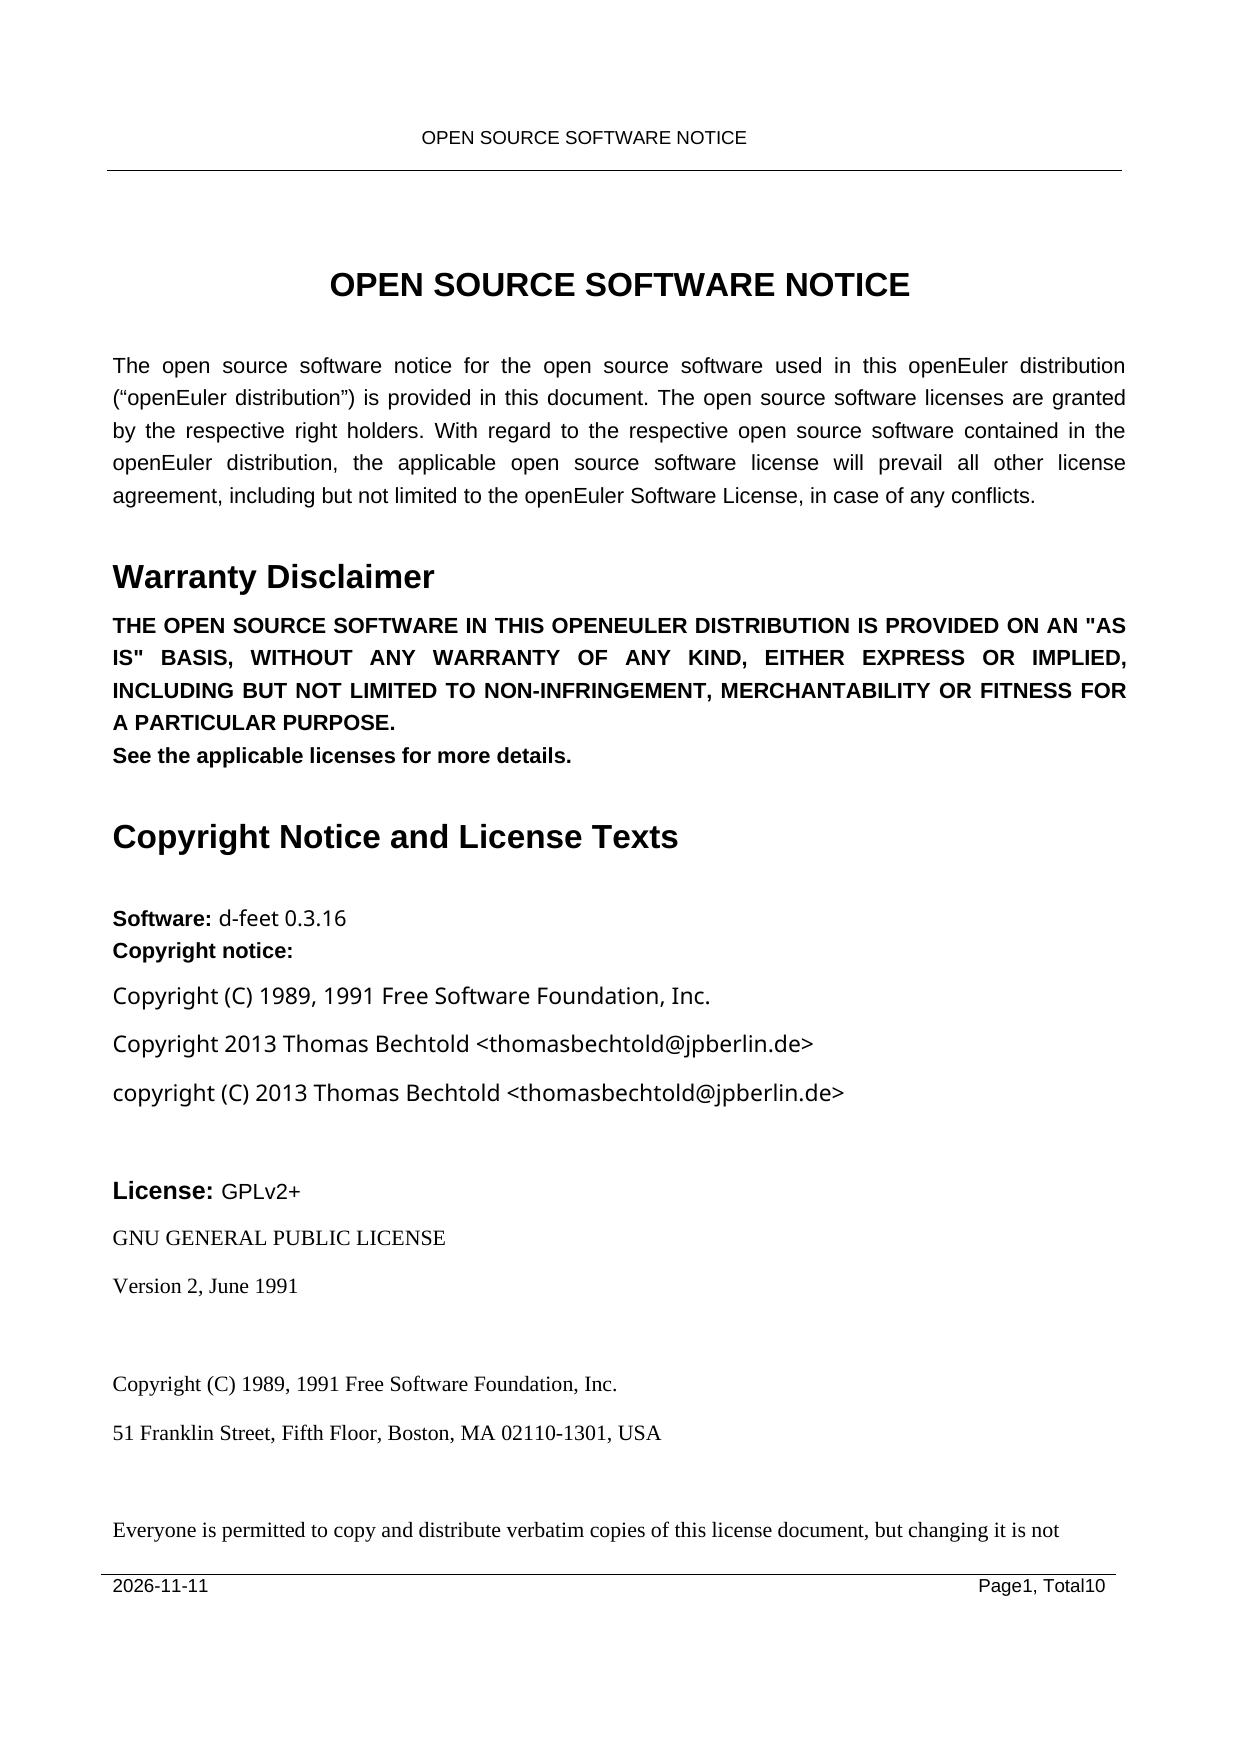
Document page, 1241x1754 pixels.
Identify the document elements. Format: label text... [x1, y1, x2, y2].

text Software: d-feet 0.3.16 [112, 901, 1128, 934]
text THE OPEN SOURCE SOFTWARE IN THIS OPENEULER DISTRIBUTION IS PROVIDED ON AN "AS IS" BASIS, WITHOUT ANY WARRANTY OF ANY KIND, EITHER EXPRESS OR IMPLIED, INCLUDING BUT NOT LIMITED TO NON-INFRINGEMENT, MERCHANTABILITY OR FITNESS FOR A PARTICULAR PURPOSE. See the applicable licenses for more details. [112, 609, 1128, 771]
text The open source software notice for the open source software used in this openEuler distribution (“openEuler distribution”) is provided in this document. The open source software licenses are granted by the respective right holders. With regard to the respective open source software contained in the openEuler distribution, the applicable open source software license will prevail all other license agreement, including but not limited to the openEuler Software License, in case of any conflicts. [112, 349, 1128, 511]
text Copyright (C) 1989, 1991 Free Software Foundation, Inc. Copyright 2013 Thomas Bechtold <thomasbechtold@jpberlin.de> copyright (C) 2013 Thomas Bechtold <thomasbechtold@jpberlin.de> [112, 979, 1128, 1158]
text License: GPLv2+ [112, 1174, 1128, 1207]
text OPEN SOURCE SOFTWARE NOTICE [112, 251, 1128, 316]
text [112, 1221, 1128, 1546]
text Copyright notice: [112, 934, 1128, 966]
text Copyright Notice and License Texts [112, 804, 1128, 869]
text Warranty Disclaimer [112, 544, 1128, 609]
